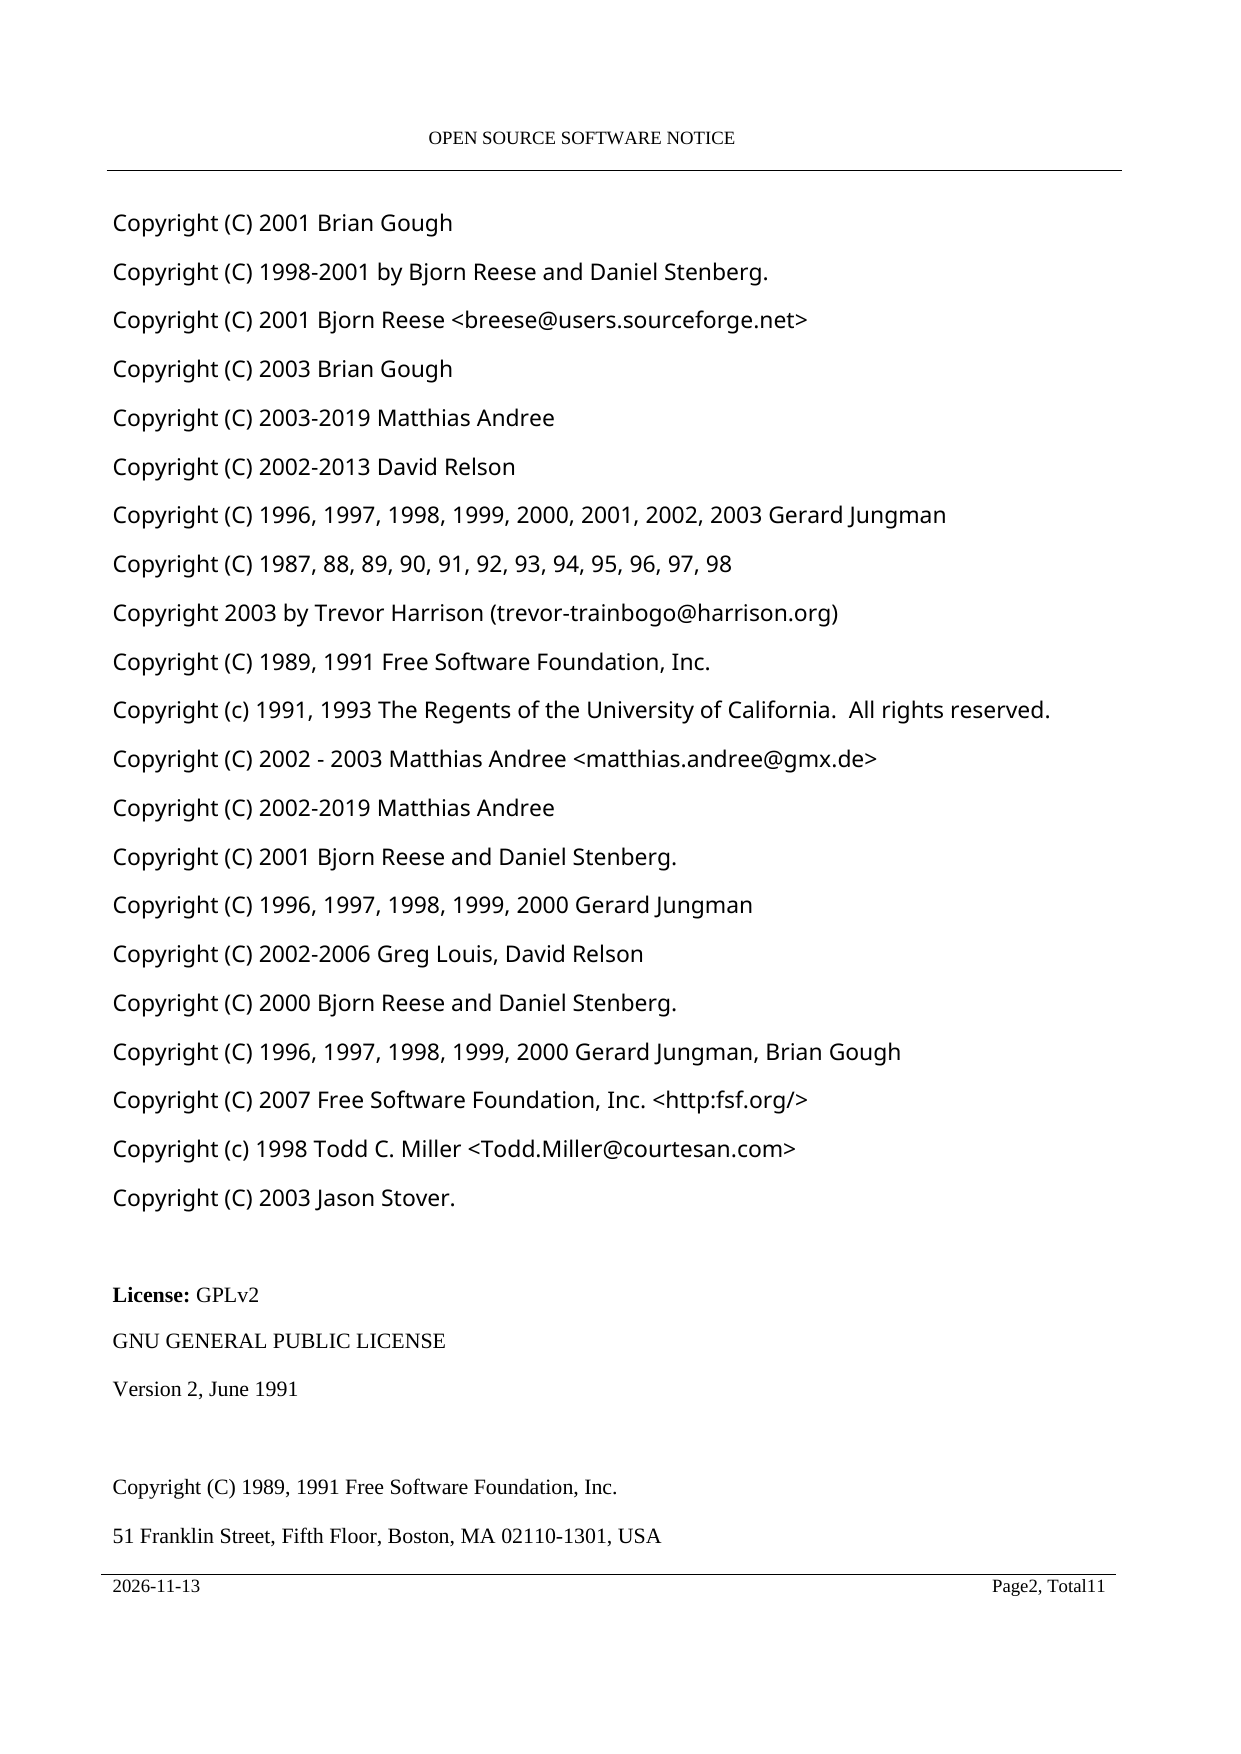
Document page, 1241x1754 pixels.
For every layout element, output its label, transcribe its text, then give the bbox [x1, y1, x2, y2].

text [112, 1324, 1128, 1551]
text License: GPLv2 [112, 1279, 1128, 1311]
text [112, 206, 1128, 1263]
